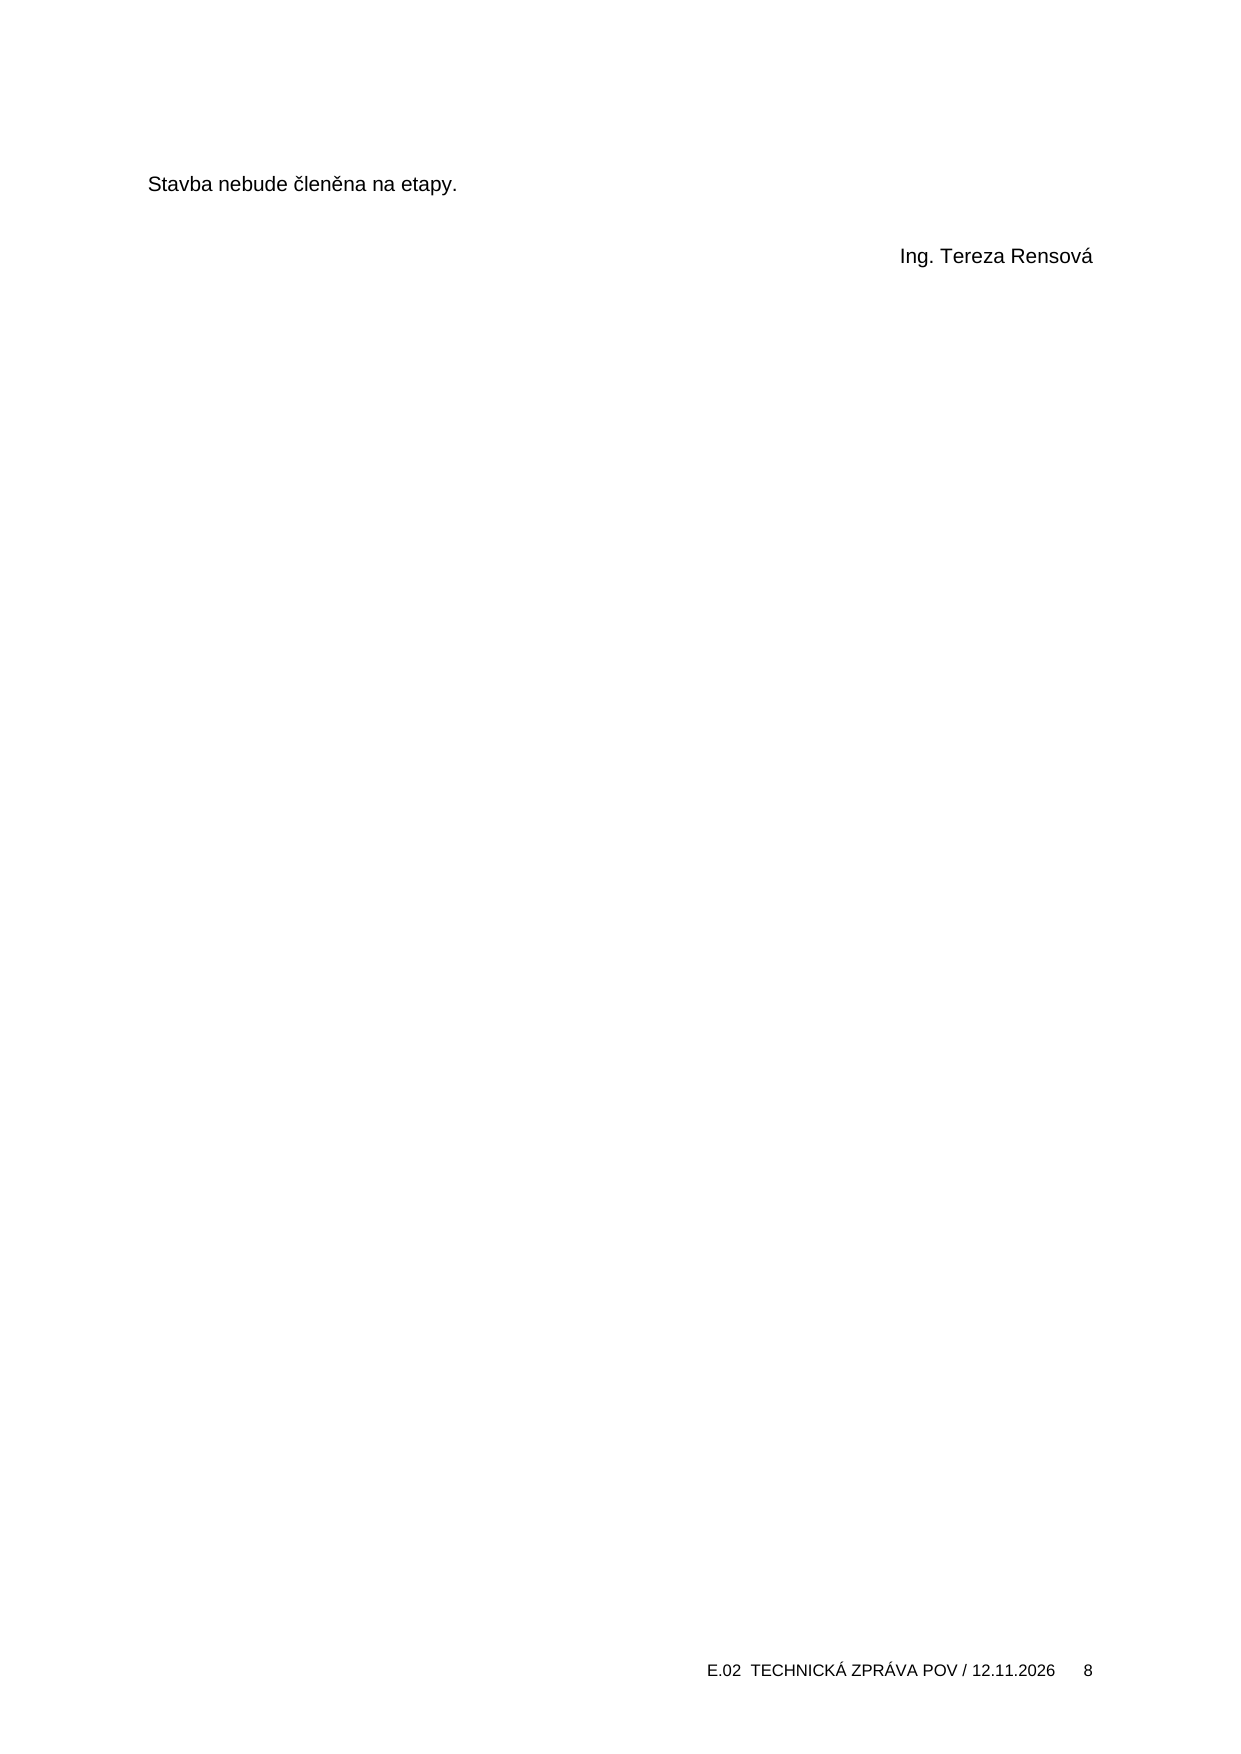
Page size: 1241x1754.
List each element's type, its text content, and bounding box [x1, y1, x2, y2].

text Stavba nebude členěna na etapy. [148, 172, 1093, 196]
text Ing. Tereza Rensová [148, 243, 1093, 267]
